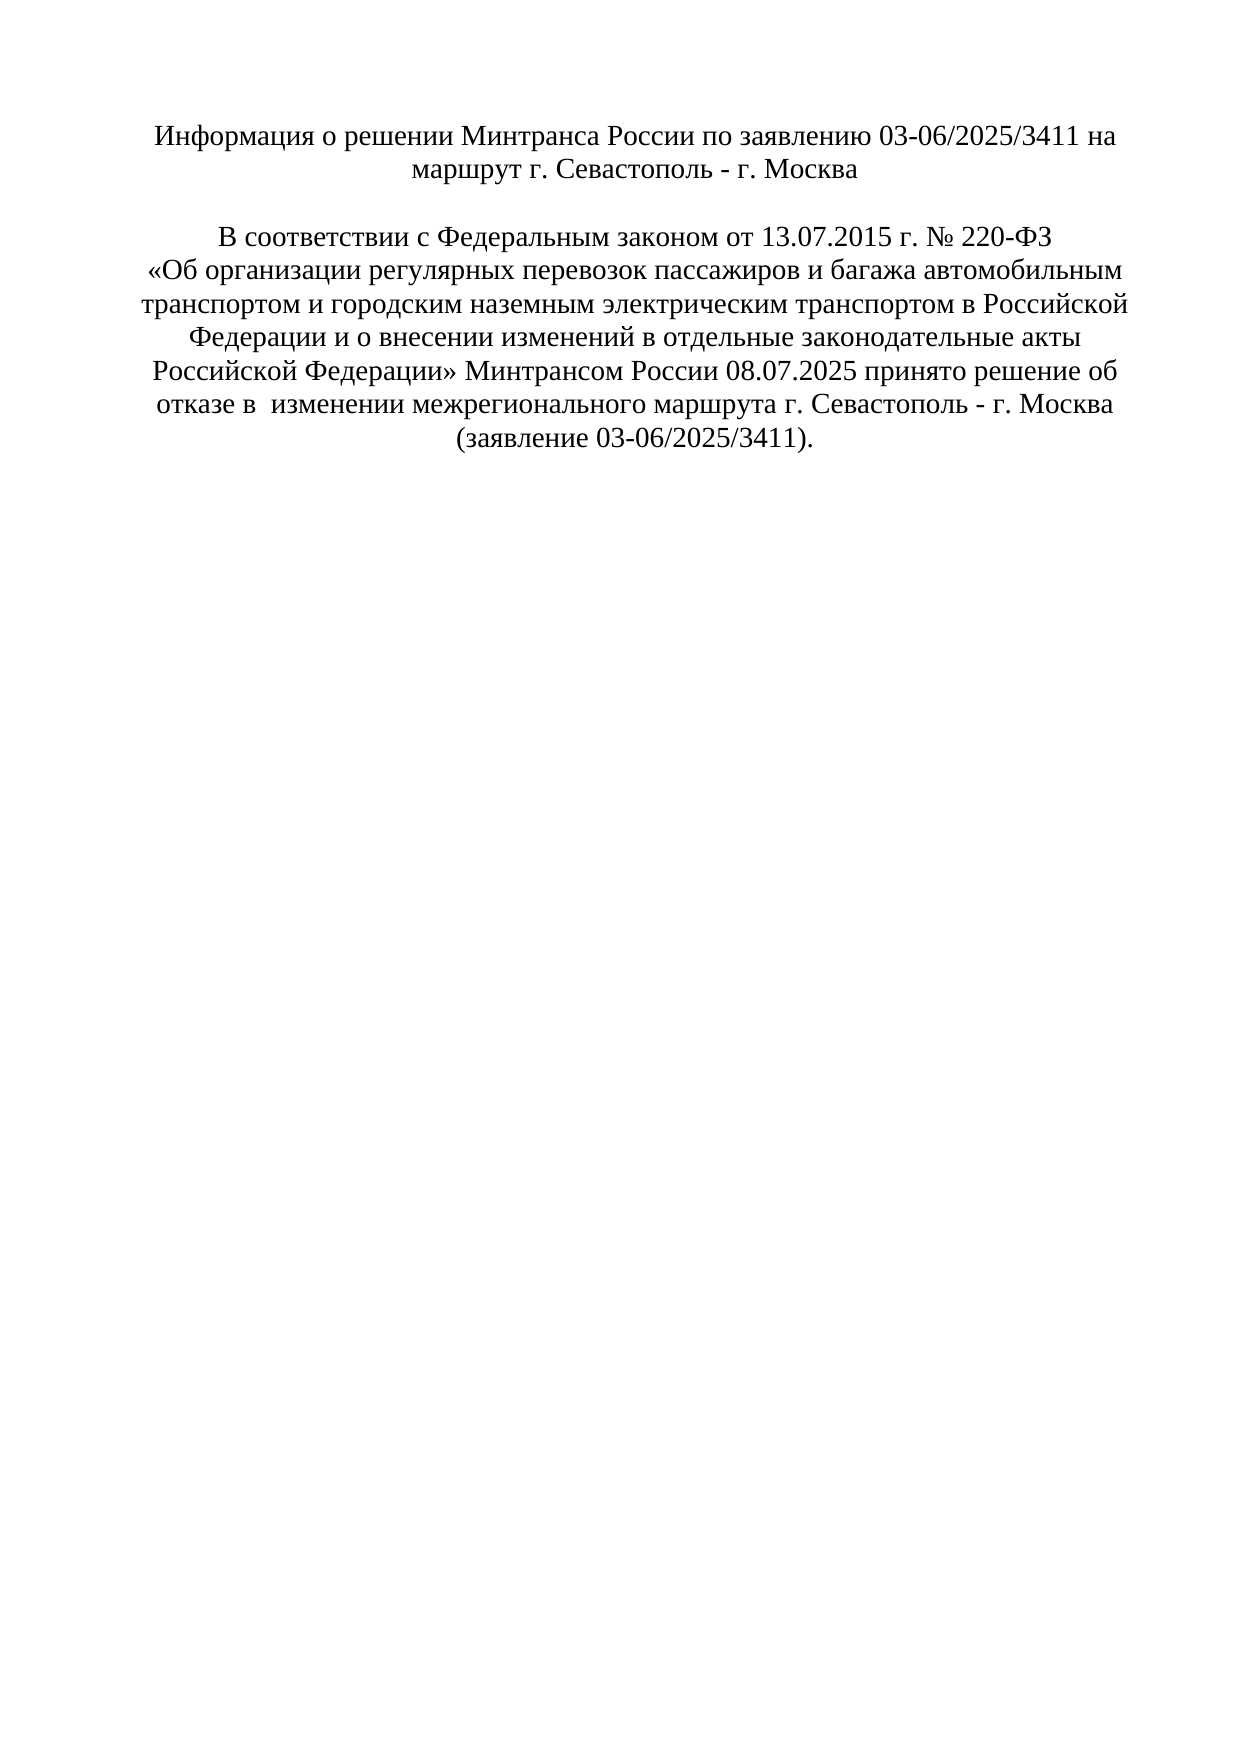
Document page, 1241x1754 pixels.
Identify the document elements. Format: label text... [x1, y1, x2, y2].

text В соответствии с Федеральным законом от 13.07.2015 г. № 220-ФЗ «Об организации регулярных перевозок пассажиров и багажа автомобильным транспортом и городским наземным электрическим транспортом в Российской Федерации и о внесении изменений в отдельные законодательные акты Российской Федерации» Минтрансом России 08.07.2025 принято решение об отказе в изменении межрегионального маршрута г. Севастополь - г. Москва (заявление 03-06/2025/3411). [118, 219, 1152, 453]
text Информация о решении Минтранса России по заявлению 03-06/2025/3411 на маршрут г. Севастополь - г. Москва [118, 118, 1152, 185]
